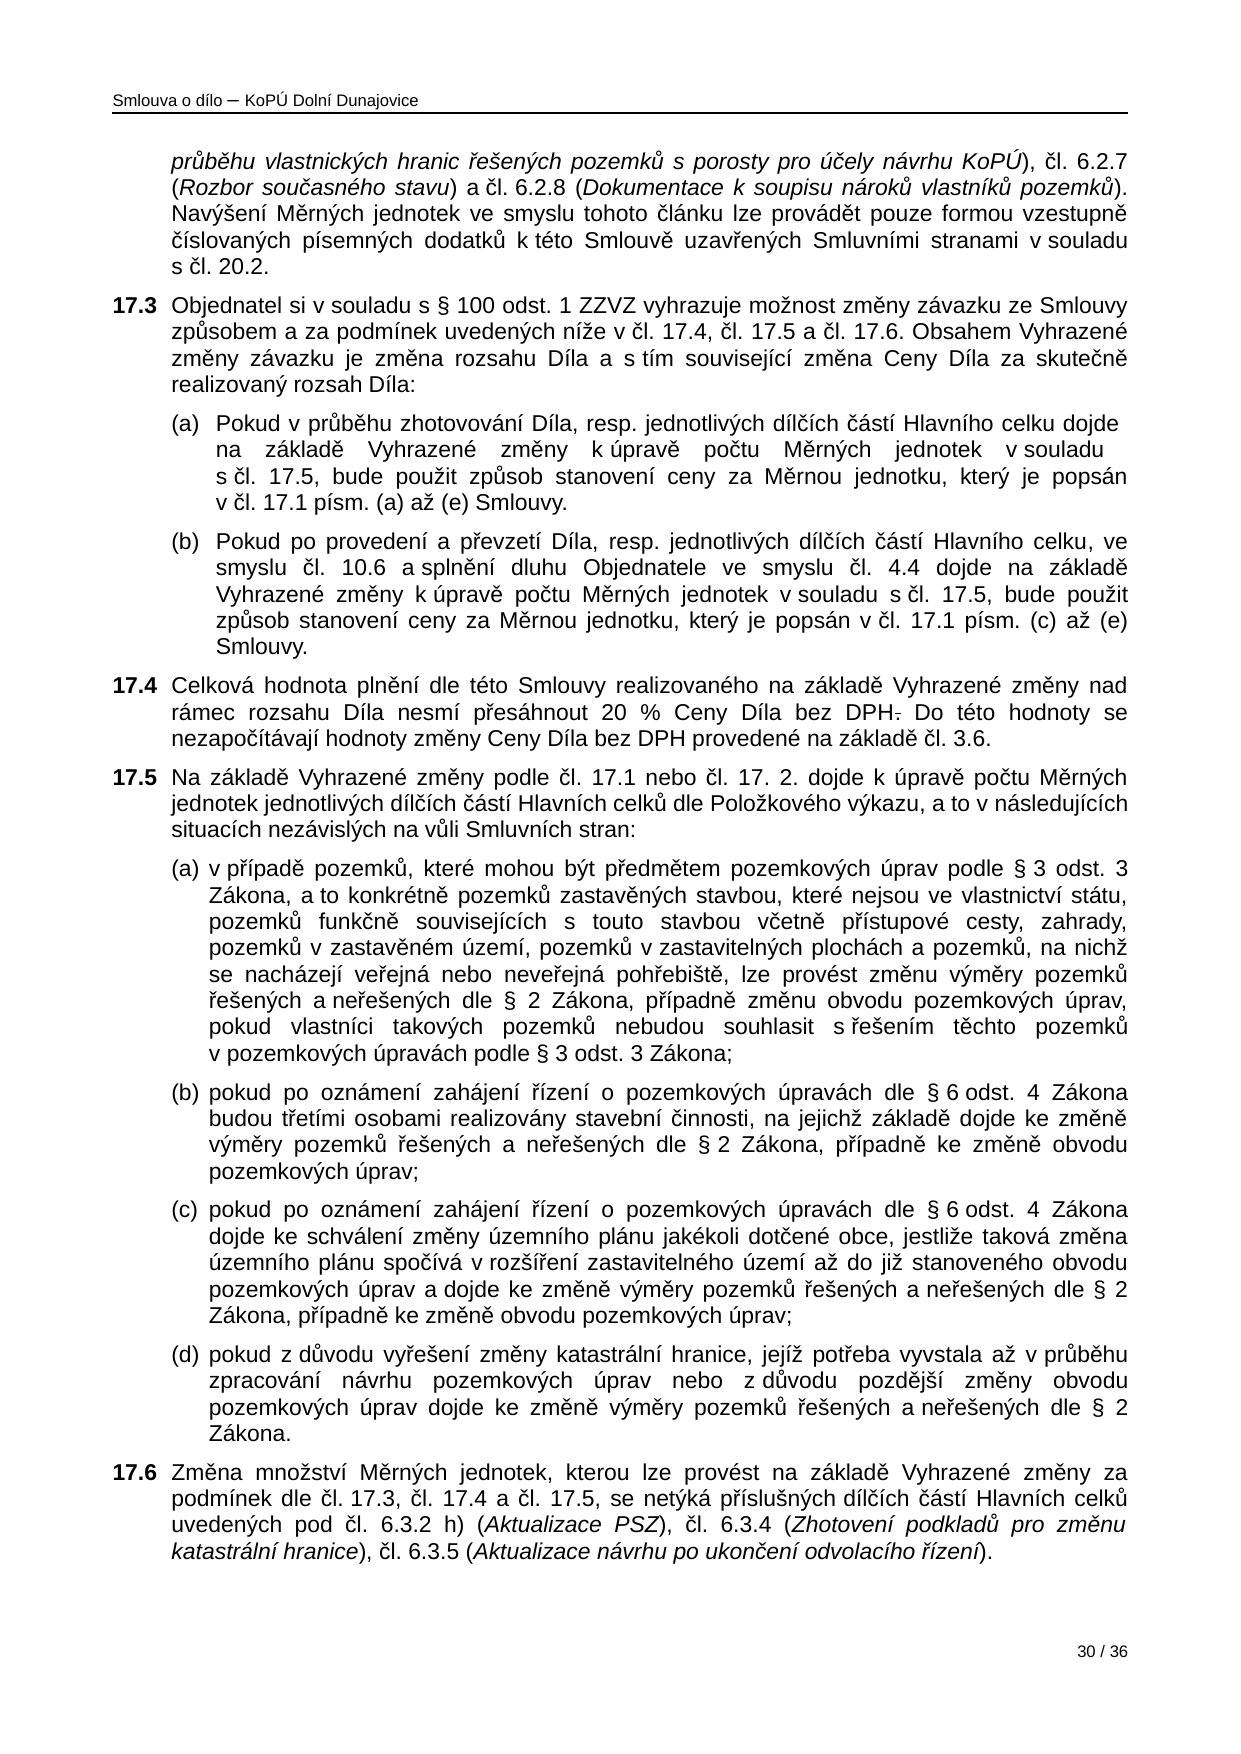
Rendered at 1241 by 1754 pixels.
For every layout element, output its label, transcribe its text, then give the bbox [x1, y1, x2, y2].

text Na základě Vyhrazené změny podle čl. 17.1 nebo čl. 17. 2. dojde k úpravě počtu Měrných jednotek jednotlivých dílčích částí Hlavních celků dle Položkového výkazu, a to v následujících situacích nezávislých na vůli Smluvních stran: [112, 764, 1128, 843]
text Celková hodnota plnění dle této Smlouvy realizovaného na základě Vyhrazené změny nad rámec rozsahu Díla nesmí přesáhnout 20 % Ceny Díla bez DPH. Do této hodnoty se nezapočítávají hodnoty změny Ceny Díla bez DPH provedené na základě čl. 3.6. [112, 672, 1128, 751]
list Pokud po provedení a převzetí Díla, resp. jednotlivých dílčích částí Hlavního celku, ve smyslu čl. 10.6 a splnění dluhu Objednatele ve smyslu čl. 4.4 dojde na základě Vyhrazené změny k úpravě počtu Měrných jednotek v souladu s čl. 17.5, bude použit způsob stanovení ceny za Měrnou jednotku, který je popsán v čl. 17.1 písm. (c) až (e) Smlouvy. [171, 528, 1128, 659]
list pokud po oznámení zahájení řízení o pozemkových úpravách dle § 6 odst. 4 Zákona dojde ke schválení změny územního plánu jakékoli dotčené obce, jestliže taková změna územního plánu spočívá v rozšíření zastavitelného území až do již stanoveného obvodu pozemkových úprav a dojde ke změně výměry pozemků řešených a neřešených dle § 2 Zákona, případně ke změně obvodu pozemkových úprav; [171, 1196, 1128, 1328]
list v případě pozemků, které mohou být předmětem pozemkových úprav podle § 3 odst. 3 Zákona, a to konkrétně pozemků zastavěných stavbou, které nejsou ve vlastnictví státu, pozemků funkčně souvisejících s touto stavbou včetně přístupové cesty, zahrady, pozemků v zastavěném území, pozemků v zastavitelných plochách a pozemků, na nichž se nacházejí veřejná nebo neveřejná pohřebiště, lze provést změnu výměry pozemků řešených a neřešených dle § 2 Zákona, případně změnu obvodu pozemkových úprav, pokud vlastníci takových pozemků nebudou souhlasit s řešením těchto pozemků v pozemkových úpravách podle § 3 odst. 3 Zákona; [171, 855, 1128, 1066]
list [171, 148, 1128, 279]
list Pokud v průběhu zhotovování Díla, resp. jednotlivých dílčích částí Hlavního celku dojde na základě Vyhrazené změny k úpravě počtu Měrných jednotek v souladu s čl. 17.5, bude použit způsob stanovení ceny za Měrnou jednotku, který je popsán v čl. 17.1 písm. (a) až (e) Smlouvy. [171, 410, 1128, 515]
text Objednatel si v souladu s § 100 odst. 1 ZZVZ vyhrazuje možnost změny závazku ze Smlouvy způsobem a za podmínek uvedených níže v čl. 17.4, čl. 17.5 a čl. 17.6. Obsahem Vyhrazené změny závazku je změna rozsahu Díla a s tím související změna Ceny Díla za skutečně realizovaný rozsah Díla: [112, 292, 1128, 397]
list pokud z důvodu vyřešení změny katastrální hranice, jejíž potřeba vyvstala až v průběhu zpracování návrhu pozemkových úprav nebo z důvodu pozdější změny obvodu pozemkových úprav dojde ke změně výměry pozemků řešených a neřešených dle § 2 Zákona. [171, 1341, 1128, 1446]
list pokud po oznámení zahájení řízení o pozemkových úpravách dle § 6 odst. 4 Zákona budou třetími osobami realizovány stavební činnosti, na jejichž základě dojde ke změně výměry pozemků řešených a neřešených dle § 2 Zákona, případně ke změně obvodu pozemkových úprav; [171, 1078, 1128, 1184]
text Změna množství Měrných jednotek, kterou lze provést na základě Vyhrazené změny za podmínek dle čl. 17.3, čl. 17.4 a čl. 17.5, se netýká příslušných dílčích částí Hlavních celků uvedených pod čl. 6.3.2 h) (Aktualizace PSZ), čl. 6.3.4 (Zhotovení podkladů pro změnu katastrální hranice), čl. 6.3.5 (Aktualizace návrhu po ukončení odvolacího řízení). [112, 1459, 1128, 1564]
